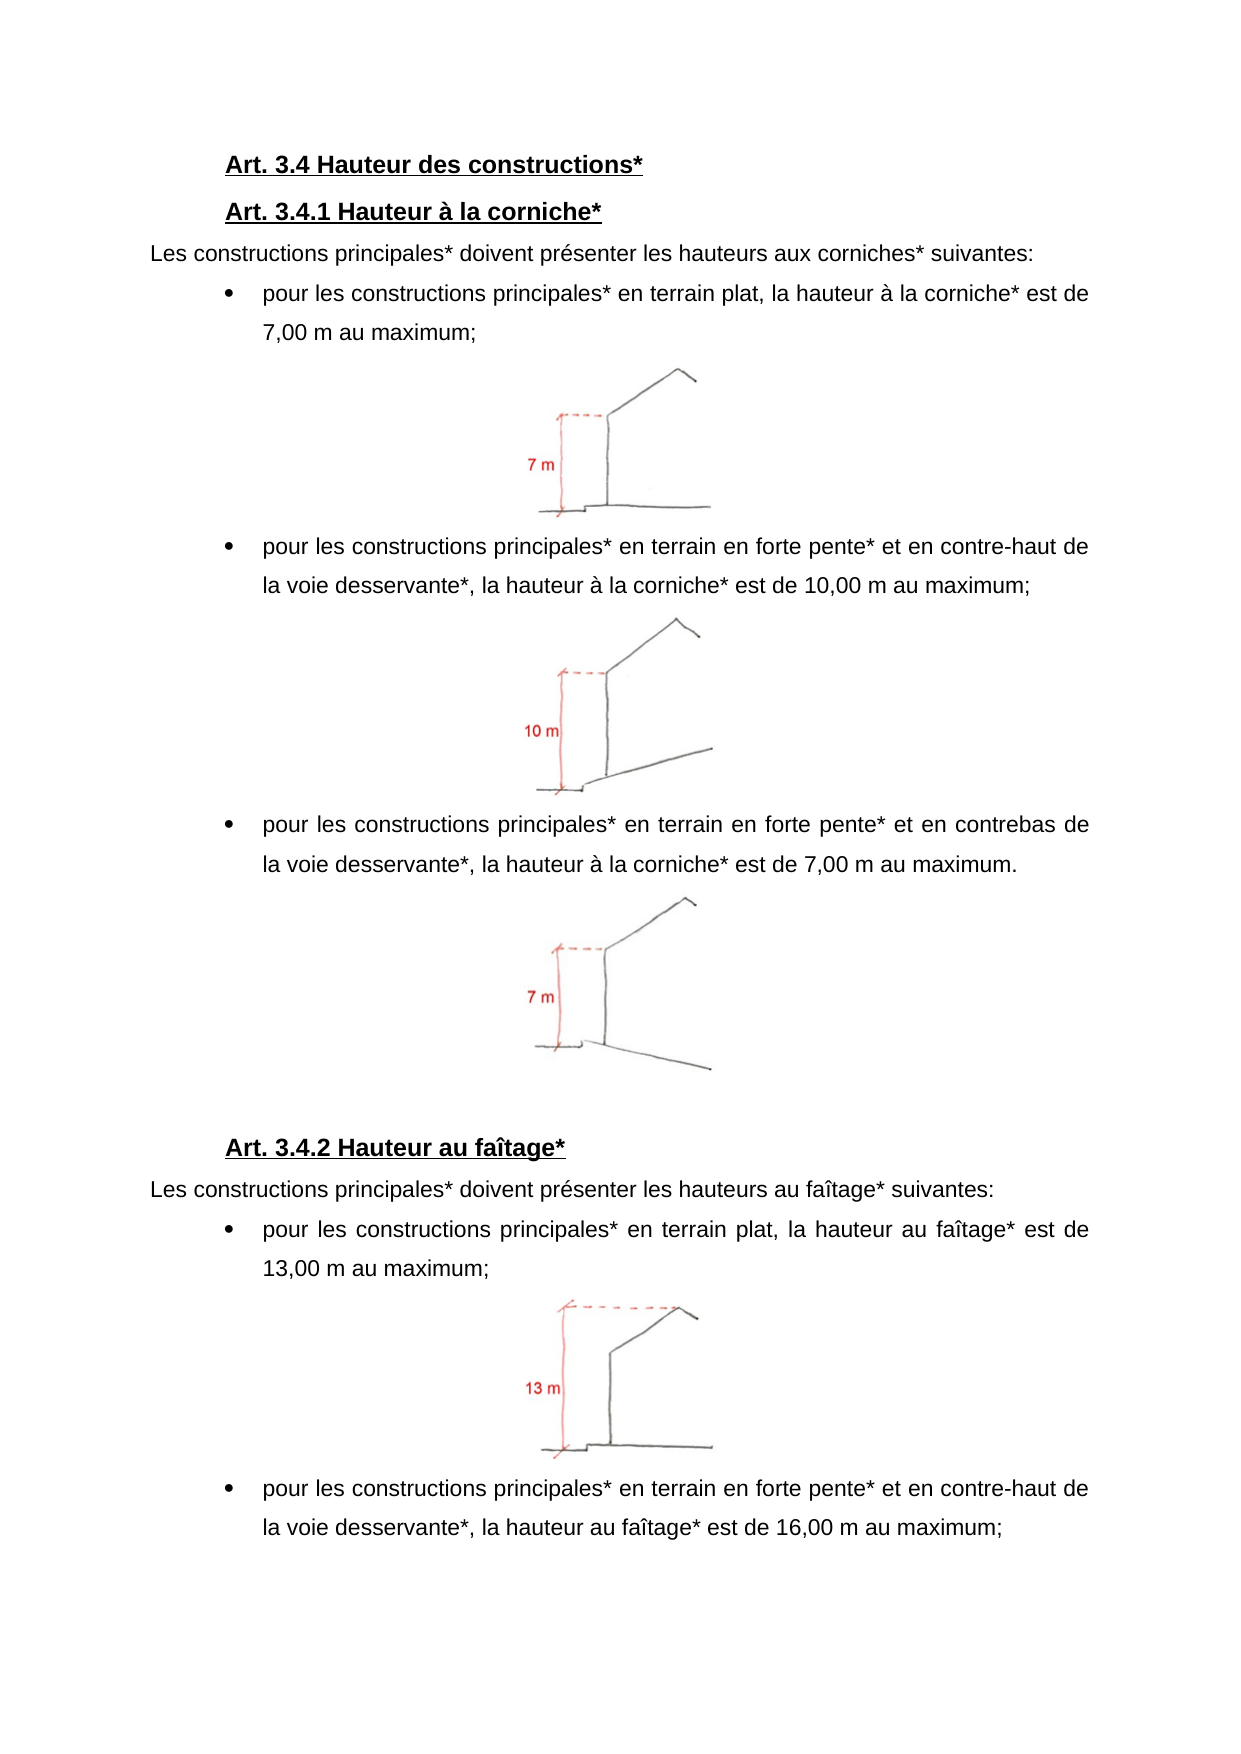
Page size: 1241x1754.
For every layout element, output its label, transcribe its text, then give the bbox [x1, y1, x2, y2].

subtitle Art. 3.4.2 Hauteur au faîtage* [225, 1133, 1090, 1162]
picture [522, 1294, 718, 1462]
text Les constructions principales* doivent présenter les hauteurs aux corniches* suivantes: [150, 240, 1090, 267]
list pour les constructions principales* en terrain en forte pente* et en contre-haut de la voie desservante*, la hauteur à la corniche* est de 10,00 m au maximum; [225, 533, 1090, 599]
picture [522, 612, 718, 798]
list pour les constructions principales* en terrain plat, la hauteur au faîtage* est de 13,00 m au maximum; [225, 1216, 1090, 1281]
subtitle Art. 3.4 Hauteur des constructions* [225, 150, 1090, 179]
subtitle Art. 3.4.1 Hauteur à la corniche* [225, 197, 1090, 226]
text Les constructions principales* doivent présenter les hauteurs au faîtage* suivantes: [150, 1176, 1090, 1202]
list pour les constructions principales* en terrain en forte pente* et en contre-haut de la voie desservante*, la hauteur au faîtage* est de 16,00 m au maximum; [225, 1474, 1090, 1540]
picture [522, 358, 718, 520]
list pour les constructions principales* en terrain en forte pente* et en contrebas de la voie desservante*, la hauteur à la corniche* est de 7,00 m au maximum. [225, 811, 1090, 877]
picture [522, 890, 718, 1077]
list pour les constructions principales* en terrain plat, la hauteur à la corniche* est de 7,00 m au maximum; [225, 280, 1090, 346]
